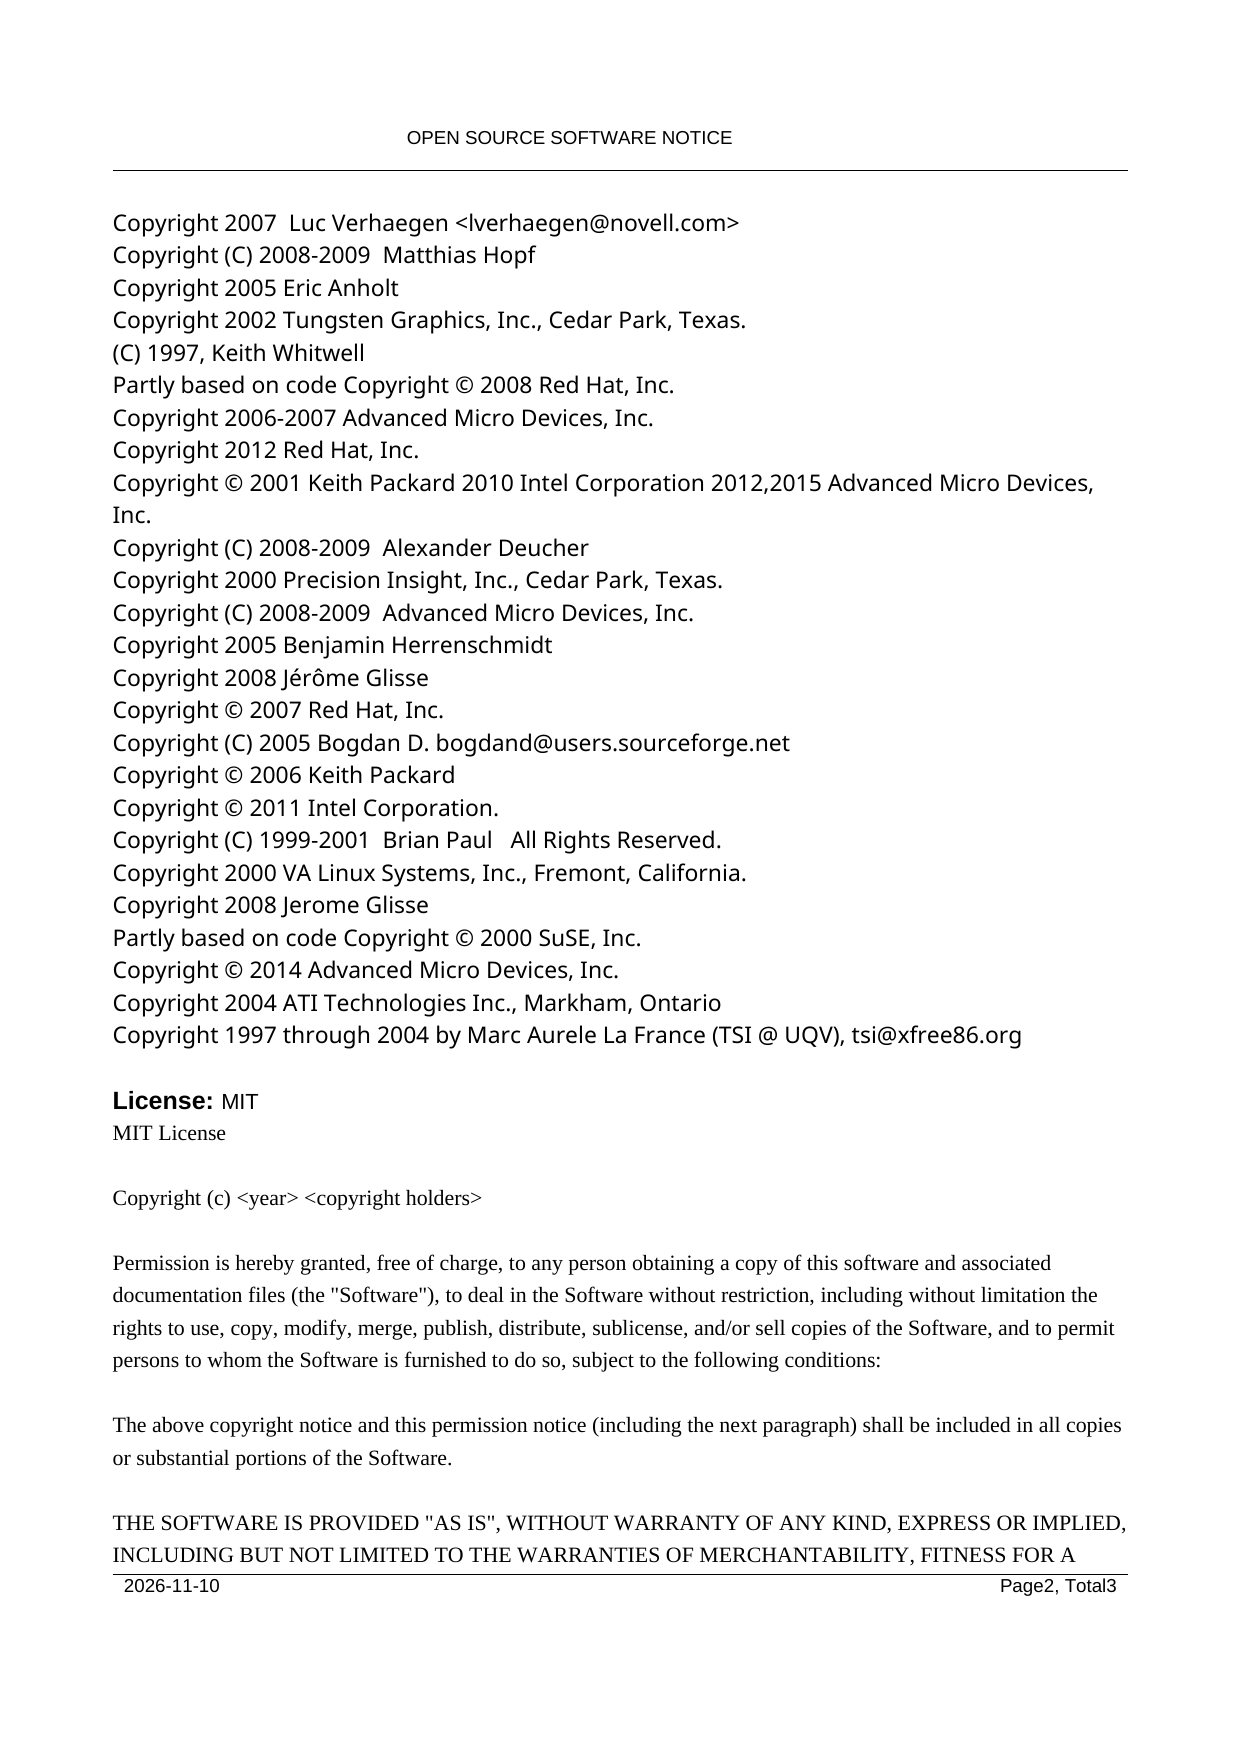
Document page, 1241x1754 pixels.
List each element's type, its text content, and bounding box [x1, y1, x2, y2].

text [112, 206, 1128, 1084]
text License: MIT [112, 1084, 1128, 1116]
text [112, 1116, 1128, 1571]
